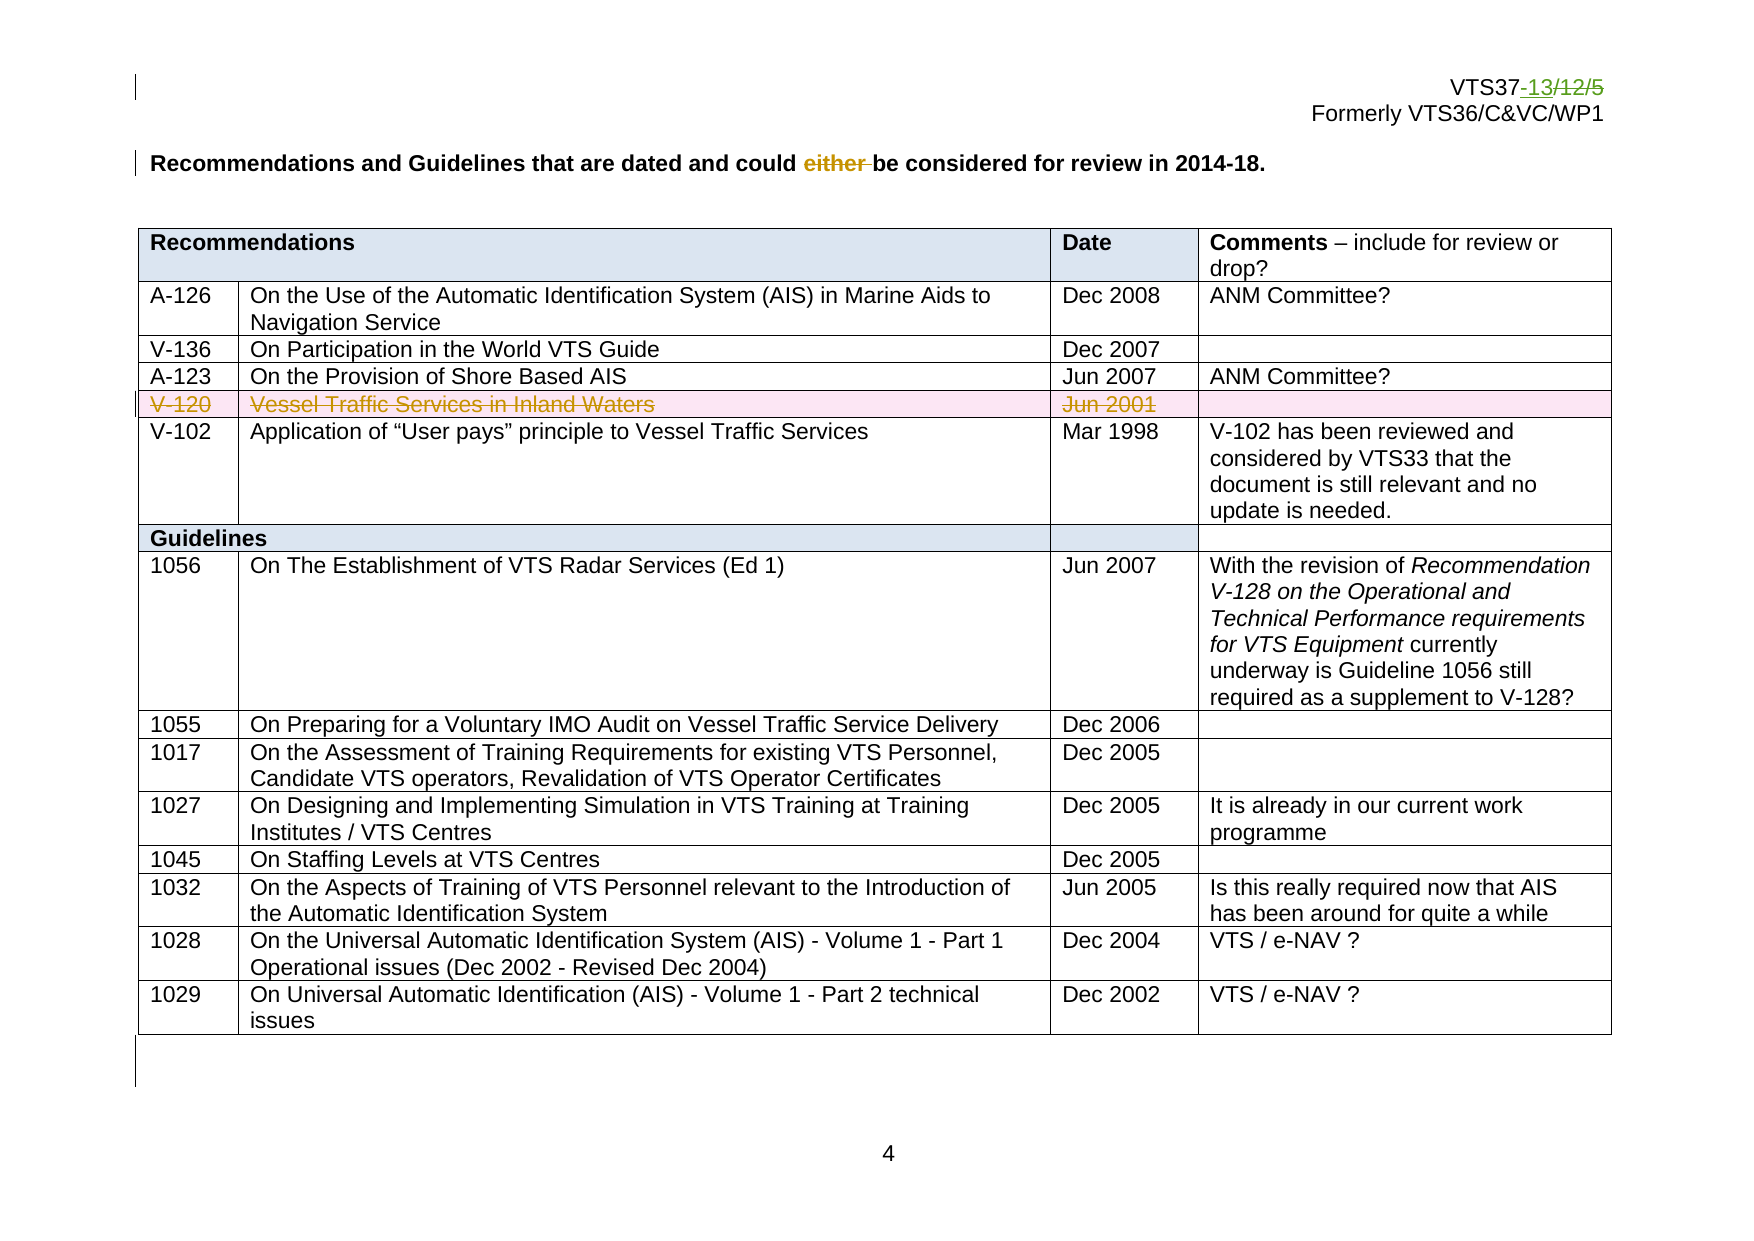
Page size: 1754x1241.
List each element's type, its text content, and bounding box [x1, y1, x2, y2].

table_cell 1029 [139, 981, 238, 1034]
table_cell A-126 [139, 282, 238, 335]
table_cell Dec 2006 [1051, 711, 1198, 737]
table_cell On the Use of the Automatic Identification System (AIS) in Marine Aids to Navigation Service [239, 282, 1050, 335]
table_cell Guidelines [139, 525, 1050, 551]
table_cell [1199, 739, 1611, 791]
table_cell ANM Committee? [1199, 363, 1611, 390]
table_cell Dec 2005 [1051, 792, 1198, 845]
table_cell On the Aspects of Training of VTS Personnel relevant to the Introduction of the Automatic Identification System [239, 874, 1050, 926]
table_cell On the Provision of Shore Based AIS [239, 363, 1050, 390]
table_header Date [1051, 229, 1198, 281]
table_header Recommendations [139, 229, 1050, 281]
table_cell On The Establishment of VTS Radar Services (Ed 1) [239, 552, 1050, 710]
table_cell On the Universal Automatic Identification System (AIS) - Volume 1 - Part 1 Operational issues (Dec 2002 - Revised Dec 2004) [239, 927, 1050, 980]
table_cell 1056 [139, 552, 238, 710]
table_cell Mar 1998 [1051, 418, 1198, 523]
table_cell With the revision of Recommendation V-128 on the Operational and Technical Performance requirements for VTS Equipment currently underway is Guideline 1056 still required as a supplement to V-128? [1199, 552, 1611, 710]
table_cell 1045 [139, 846, 238, 872]
table_cell Jun 2005 [1051, 874, 1198, 926]
text Recommendations and Guidelines that are dated and could be considered for review in 2014-18. [150, 150, 1604, 176]
table_cell [1199, 525, 1611, 551]
table_cell On Staffing Levels at VTS Centres [239, 846, 1050, 872]
table_cell Dec 2002 [1051, 981, 1198, 1034]
table_cell V-102 [139, 418, 238, 523]
table_cell 1017 [139, 739, 238, 791]
table_cell Application of “User pays” principle to Vessel Traffic Services [239, 418, 1050, 523]
table_cell VTS / e-NAV ? [1199, 927, 1611, 980]
table_cell Dec 2007 [1051, 336, 1198, 362]
table_cell On Designing and Implementing Simulation in VTS Training at Training Institutes / VTS Centres [239, 792, 1050, 845]
table_cell On Preparing for a Voluntary IMO Audit on Vessel Traffic Service Delivery [239, 711, 1050, 737]
table_cell Jun 2007 [1051, 363, 1198, 390]
table_cell Jun 2007 [1051, 552, 1198, 710]
table_cell 1055 [139, 711, 238, 737]
table_cell A-123 [139, 363, 238, 390]
table_cell 1027 [139, 792, 238, 845]
table_cell V-136 [139, 336, 238, 362]
table_cell [1199, 711, 1611, 737]
table_cell On Participation in the World VTS Guide [239, 336, 1050, 362]
table_cell V-102 has been reviewed and considered by VTS33 that the document is still relevant and no update is needed. [1199, 418, 1611, 523]
table_cell Dec 2008 [1051, 282, 1198, 335]
table_cell Dec 2004 [1051, 927, 1198, 980]
table_cell [1051, 525, 1198, 551]
table_cell [1199, 336, 1611, 362]
table_cell 1032 [139, 874, 238, 926]
table_cell On Universal Automatic Identification (AIS) - Volume 1 - Part 2 technical issues [239, 981, 1050, 1034]
table_cell [1199, 846, 1611, 872]
table_cell VTS / e-NAV ? [1199, 981, 1611, 1034]
table_cell On the Assessment of Training Requirements for existing VTS Personnel, Candidate VTS operators, Revalidation of VTS Operator Certificates [239, 739, 1050, 791]
table_cell It is already in our current work programme [1199, 792, 1611, 845]
table_header Comments – include for review or drop? [1199, 229, 1611, 281]
table_cell Dec 2005 [1051, 739, 1198, 791]
table_cell Dec 2005 [1051, 846, 1198, 872]
table_cell Is this really required now that AIS has been around for quite a while [1199, 874, 1611, 926]
table_cell ANM Committee? [1199, 282, 1611, 335]
table_cell 1028 [139, 927, 238, 980]
